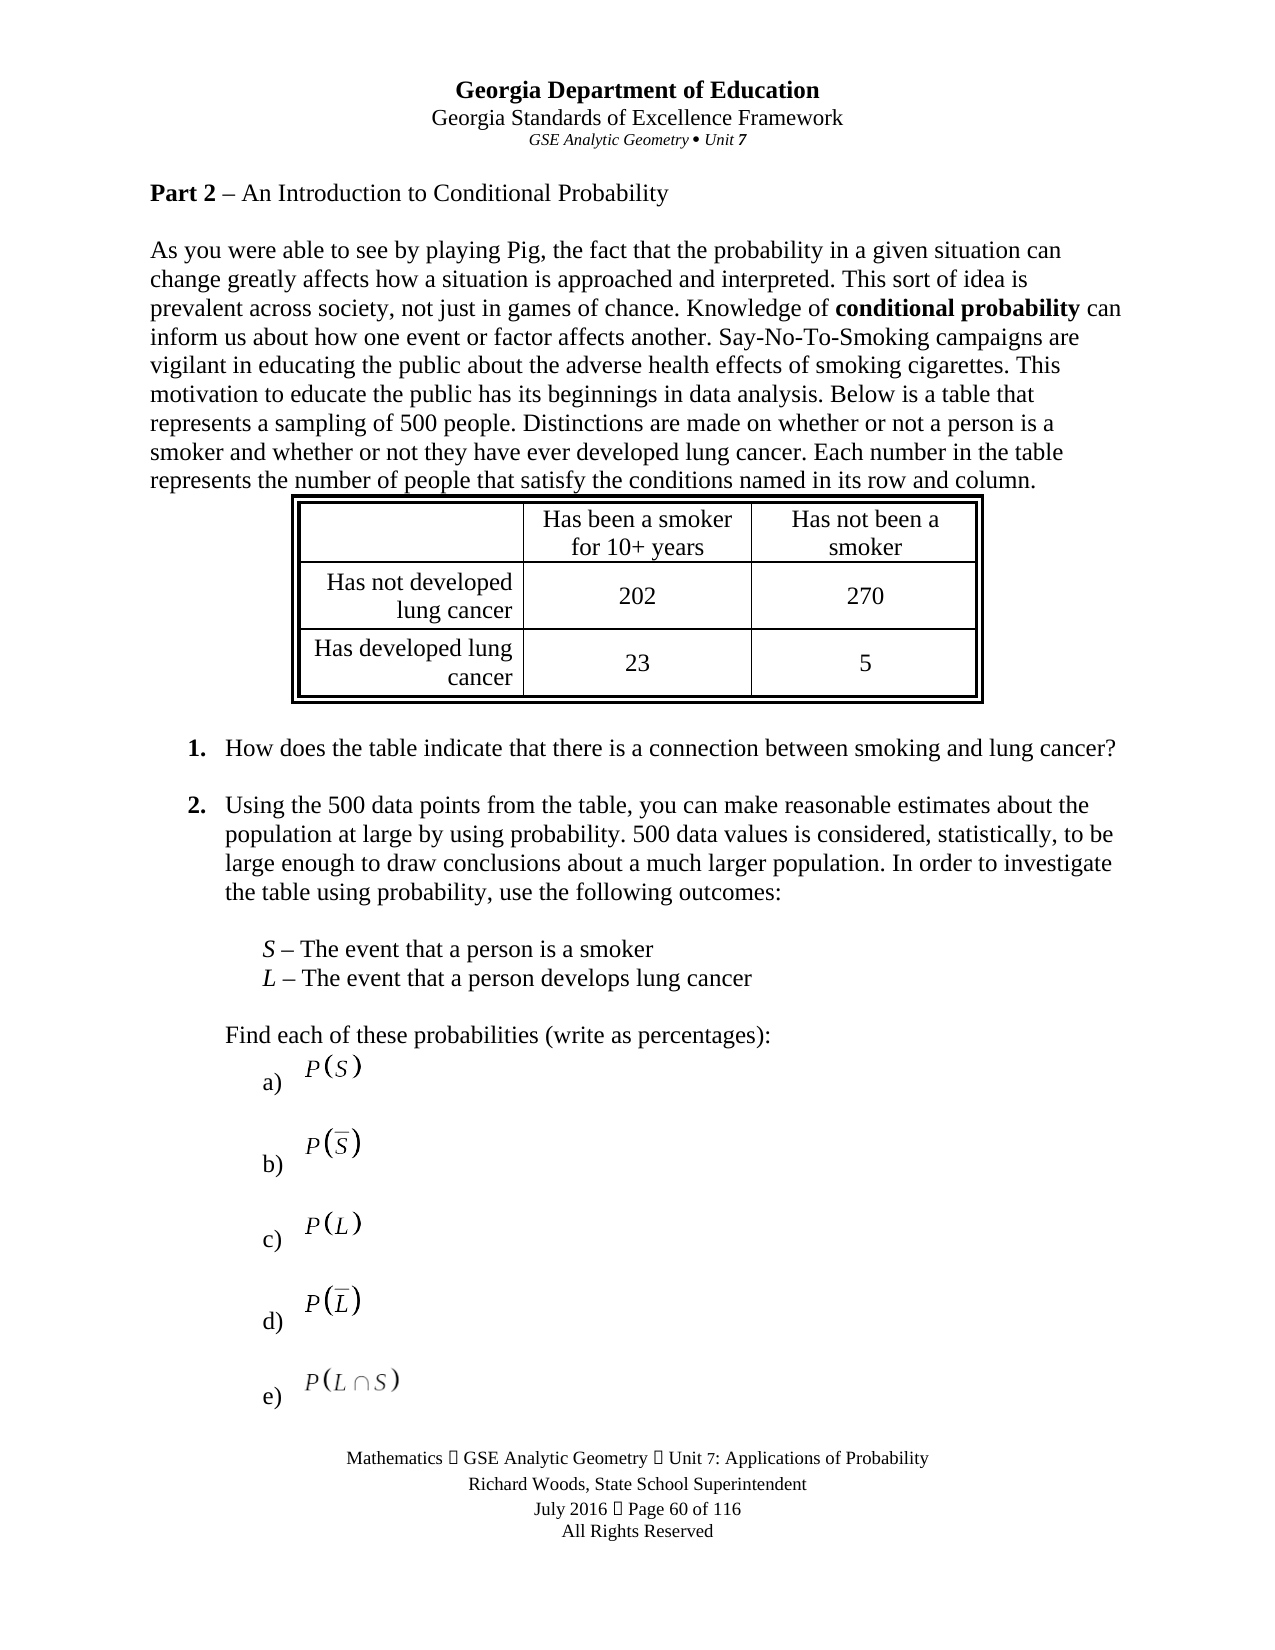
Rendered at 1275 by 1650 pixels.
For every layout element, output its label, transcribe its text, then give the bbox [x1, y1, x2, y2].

table_header [296, 498, 523, 561]
text Find each of these probabilities (write as percentages): [225, 1020, 1125, 1049]
text S – The event that a person is a smoker [262, 934, 1125, 963]
text As you were able to see by playing Pig, the fact that the probability in a given situation can change greatly affects how a situation is approached and interpreted. This sort of idea is prevalent across society, not just in games of chance. Knowledge of conditional probability can inform us about how one event or factor affects another. Say-No-To-Smoking campaigns are vigilant in educating the public about the adverse health effects of smoking cigarettes. This motivation to educate the public has its beginnings in data analysis. Below is a table that represents a sampling of 500 people. Distinctions are made on whether or not a person is a smoker and whether or not they have ever developed lung cancer. Each number in the table represents the number of people that satisfy the conditions named in its row and column. [150, 236, 1125, 494]
text Part 2 – An Introduction to Conditional Probability [150, 178, 1125, 207]
text L – The event that a person develops lung cancer [262, 963, 1125, 992]
list Using the 500 data points from the table, you can make reasonable estimates about the population at large by using probability. 500 data values is considered, statistically, to be large enough to draw conclusions about a much larger population. In order to investigate the table using probability, use the following outcomes: [187, 790, 1125, 905]
table_cell Has not developed lung cancer [301, 563, 523, 628]
table_cell 23 [524, 630, 751, 695]
table_header Has been a smoker for 10+ years [524, 504, 751, 561]
table_cell 202 [524, 563, 751, 628]
table_cell Has developed lung cancer [301, 630, 523, 695]
table_cell 270 [752, 563, 975, 628]
list How does the table indicate that there is a connection between smoking and lung cancer? [187, 733, 1125, 762]
table_header Has not been a smoker [751, 498, 979, 561]
table_cell 5 [752, 630, 975, 695]
